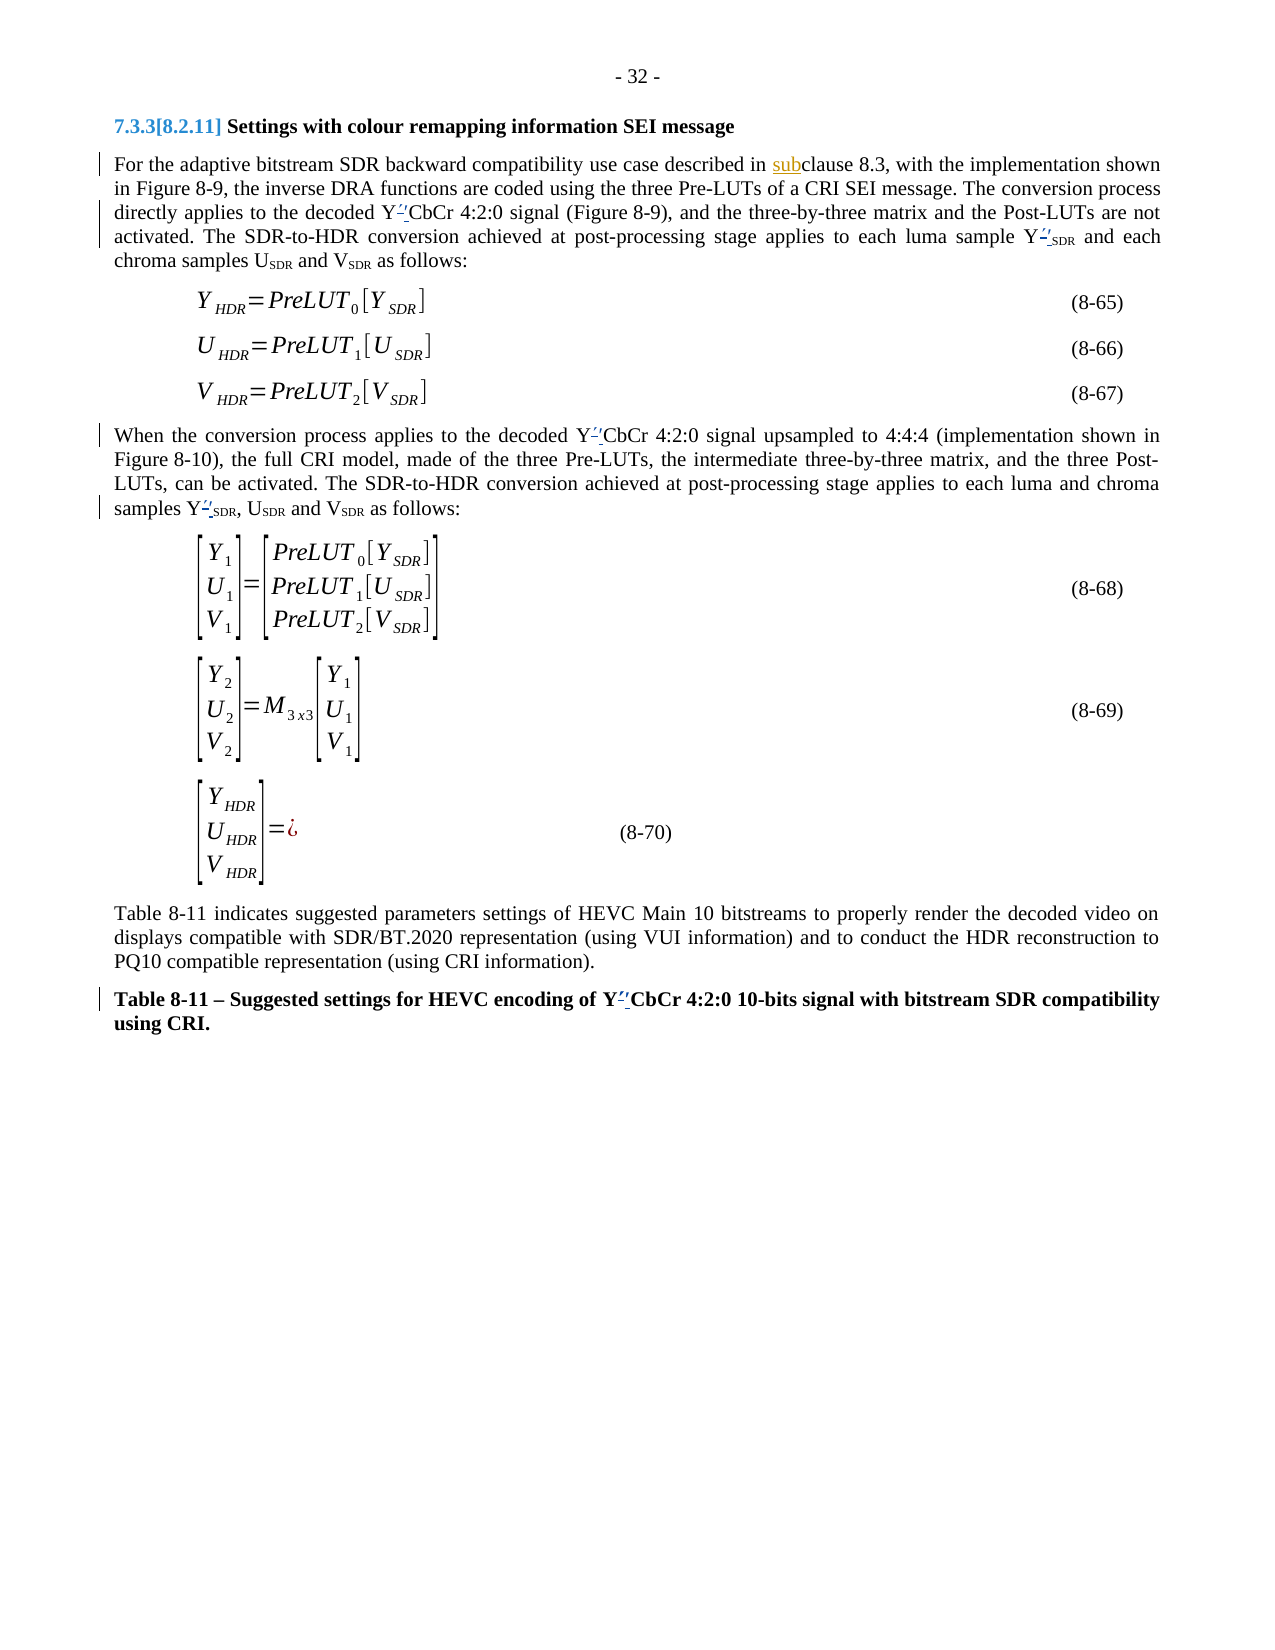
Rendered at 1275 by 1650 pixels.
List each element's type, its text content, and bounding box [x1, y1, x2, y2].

text For the adaptive bitstream SDR backward compatibility use case described in clause 8.3, with the implementation shown in Figure 8-4, the inverse DRA functions are coded using the three Pre-LUTs of a CRI SEI message. The conversion process directly applies to the decoded YCbCr 4:2:0 signal (Figure 8-4), and the three-by-three matrix and the Post-LUTs are not activated. The SDR-to-HDR conversion achieved at post-processing stage applies to each luma sample YSDR and each chroma samples USDR and VSDR as follows: [114, 152, 1161, 272]
text When the conversion process applies to the decoded YCbCr 4:2:0 signal upsampled to 4:4:4 (implementation shown in Figure 8-5), the full CRI model, made of the three Pre-LUTs, the intermediate three-by-three matrix, and the three Post-LUTs, can be activated. The SDR-to-HDR conversion achieved at post-processing stage applies to each luma and chroma samples YSDR, USDR and VSDR as follows: [114, 423, 1161, 519]
subtitle Settings with colour remapping information SEI message [114, 114, 1161, 138]
text Table 8-4 – Suggested settings for HEVC encoding of YCbCr 4:2:0 10-bits signal with bitstream SDR compatibility using CRI. [114, 987, 1161, 1035]
